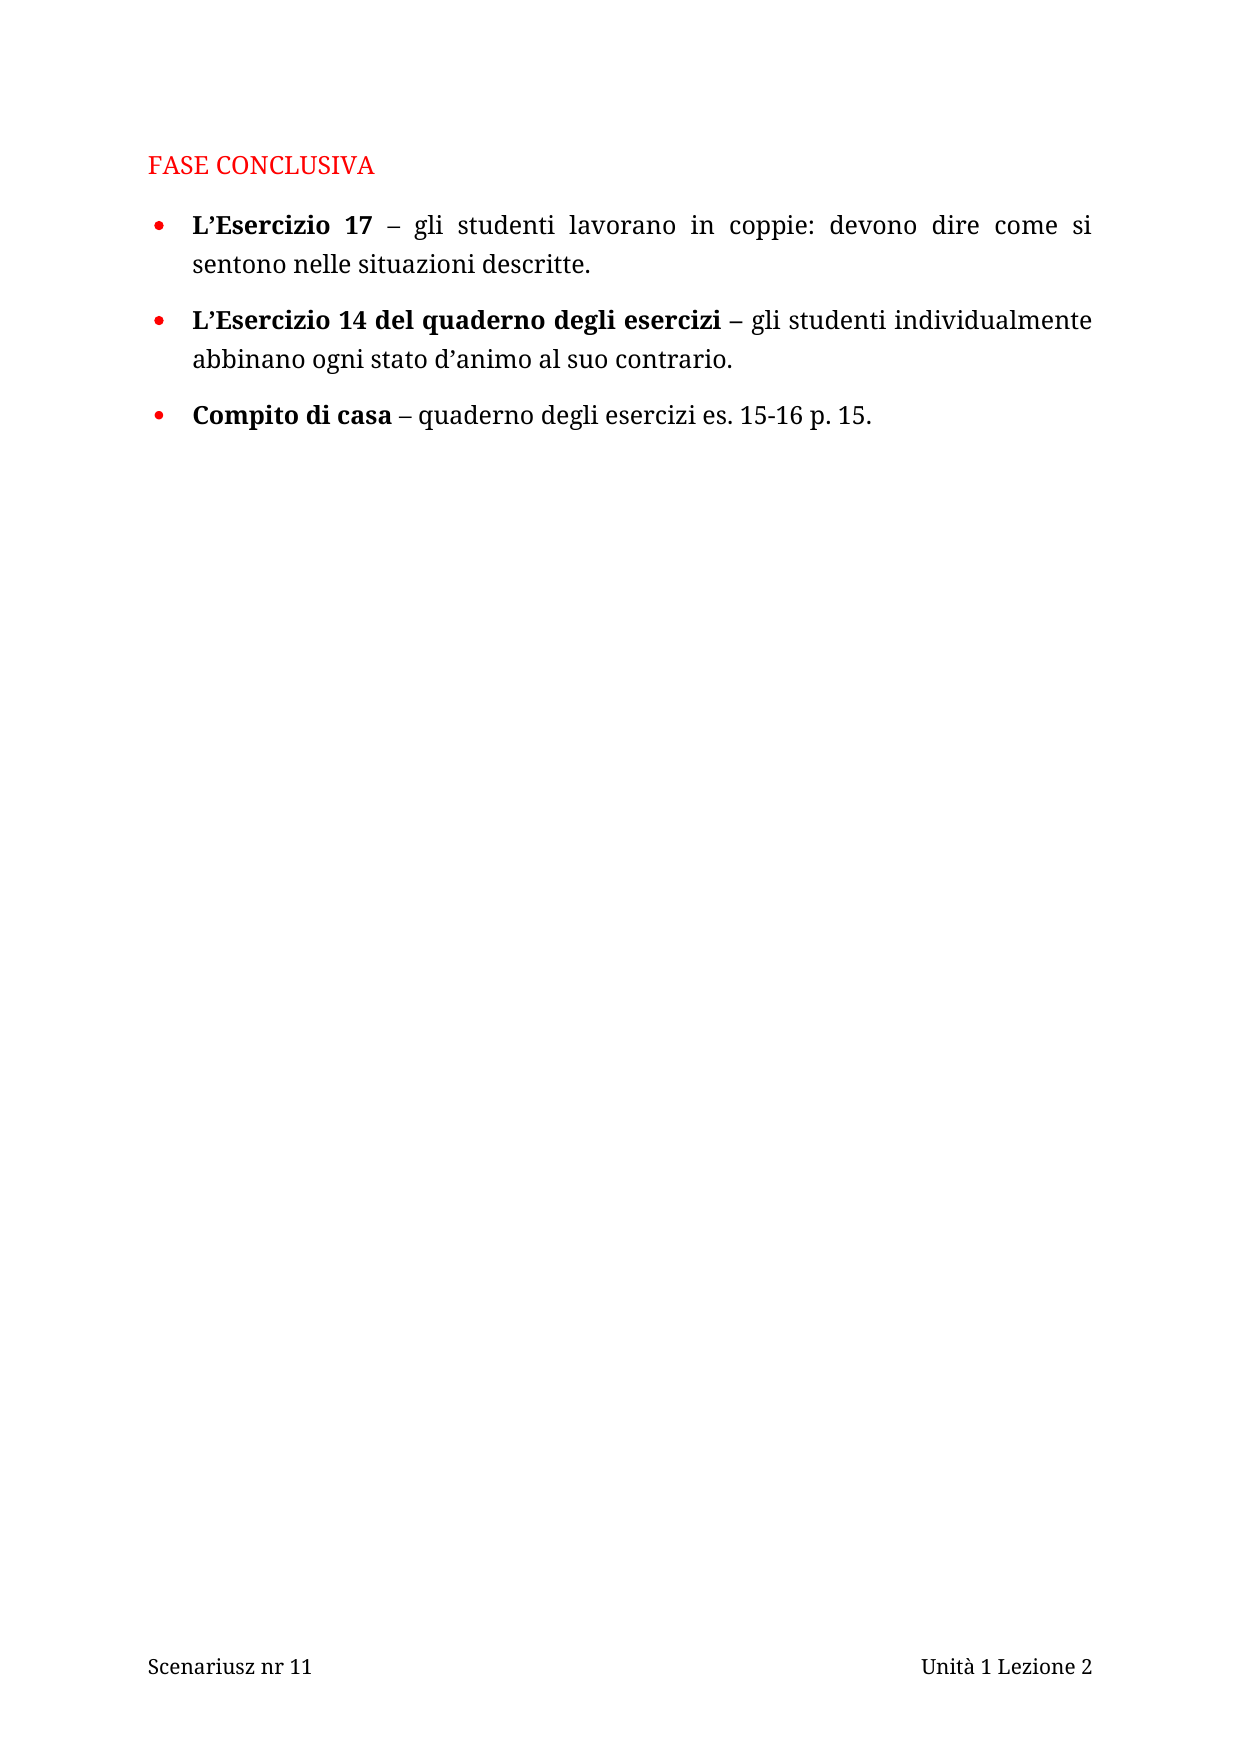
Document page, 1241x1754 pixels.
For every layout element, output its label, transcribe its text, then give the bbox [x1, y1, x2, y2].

list L’Esercizio 14 del quaderno degli esercizi – gli studenti individualmente abbinano ogni stato d’animo al suo contrario. [154, 303, 1093, 376]
text FASE CONCLUSIVA [148, 148, 1093, 182]
list L’Esercizio 17 – gli studenti lavorano in coppie: devono dire come si sentono nelle situazioni descritte. [154, 208, 1093, 281]
list Compito di casa – quaderno degli esercizi es. 15-16 p. 15. [154, 398, 1093, 432]
